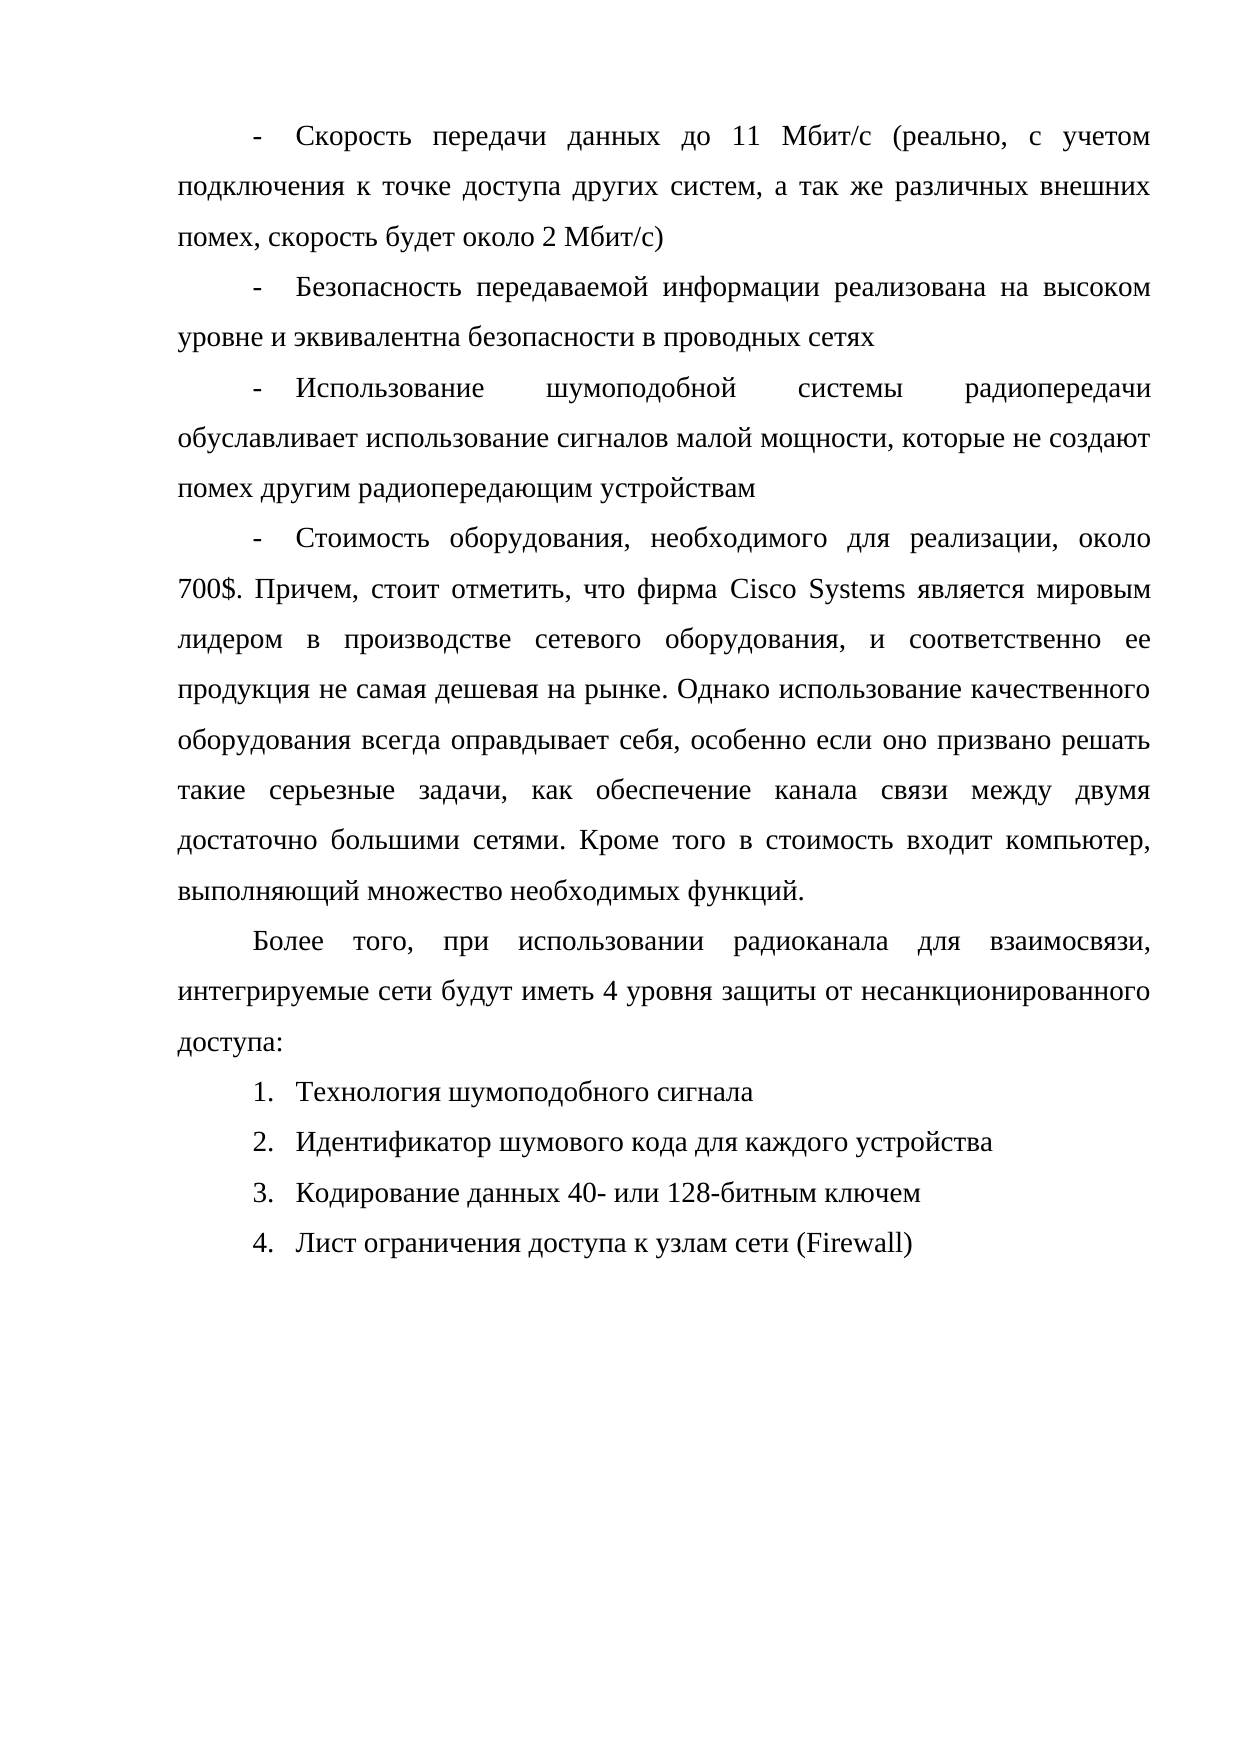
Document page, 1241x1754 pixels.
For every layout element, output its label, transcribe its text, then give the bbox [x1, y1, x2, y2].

list Безопасность передаваемой информации реализована на высоком уровне и эквивалентна безопасности в проводных сетях [177, 269, 1152, 353]
list Идентификатор шумового кода для каждого устройства [177, 1124, 1152, 1158]
list Стоимость оборудования, необходимого для реализации, около 700$. Причем, стоит отметить, что фирма Cisco Systems является мировым лидером в производстве сетевого оборудования, и соответственно ее продукция не самая дешевая на рынке. Однако использование качественного оборудования всегда оправдывает себя, особенно если оно призвано решать такие серьезные задачи, как обеспечение канала связи между двумя достаточно большими сетями. Кроме того в стоимость входит компьютер, выполняющий множество необходимых функций. [177, 521, 1152, 906]
list Кодирование данных 40- или 128-битным ключем [177, 1175, 1152, 1208]
text Более того, при использовании радиоканала для взаимосвязи, интегрируемые сети будут иметь 4 уровня защиты от несанкционированного доступа: [177, 923, 1152, 1057]
list Использование шумоподобной системы радиопередачи обуславливает использование сигналов малой мощности, которые не создают помех другим радиопередающим устройствам [177, 370, 1152, 504]
list Лист ограничения доступа к узлам сети (Firewall) [177, 1225, 1152, 1258]
list Скорость передачи данных до 11 Мбит/с (реально, с учетом подключения к точке доступа других систем, а так же различных внешних помех, скорость будет около 2 Мбит/с) [177, 118, 1152, 252]
list Технология шумоподобного сигнала [177, 1074, 1152, 1108]
